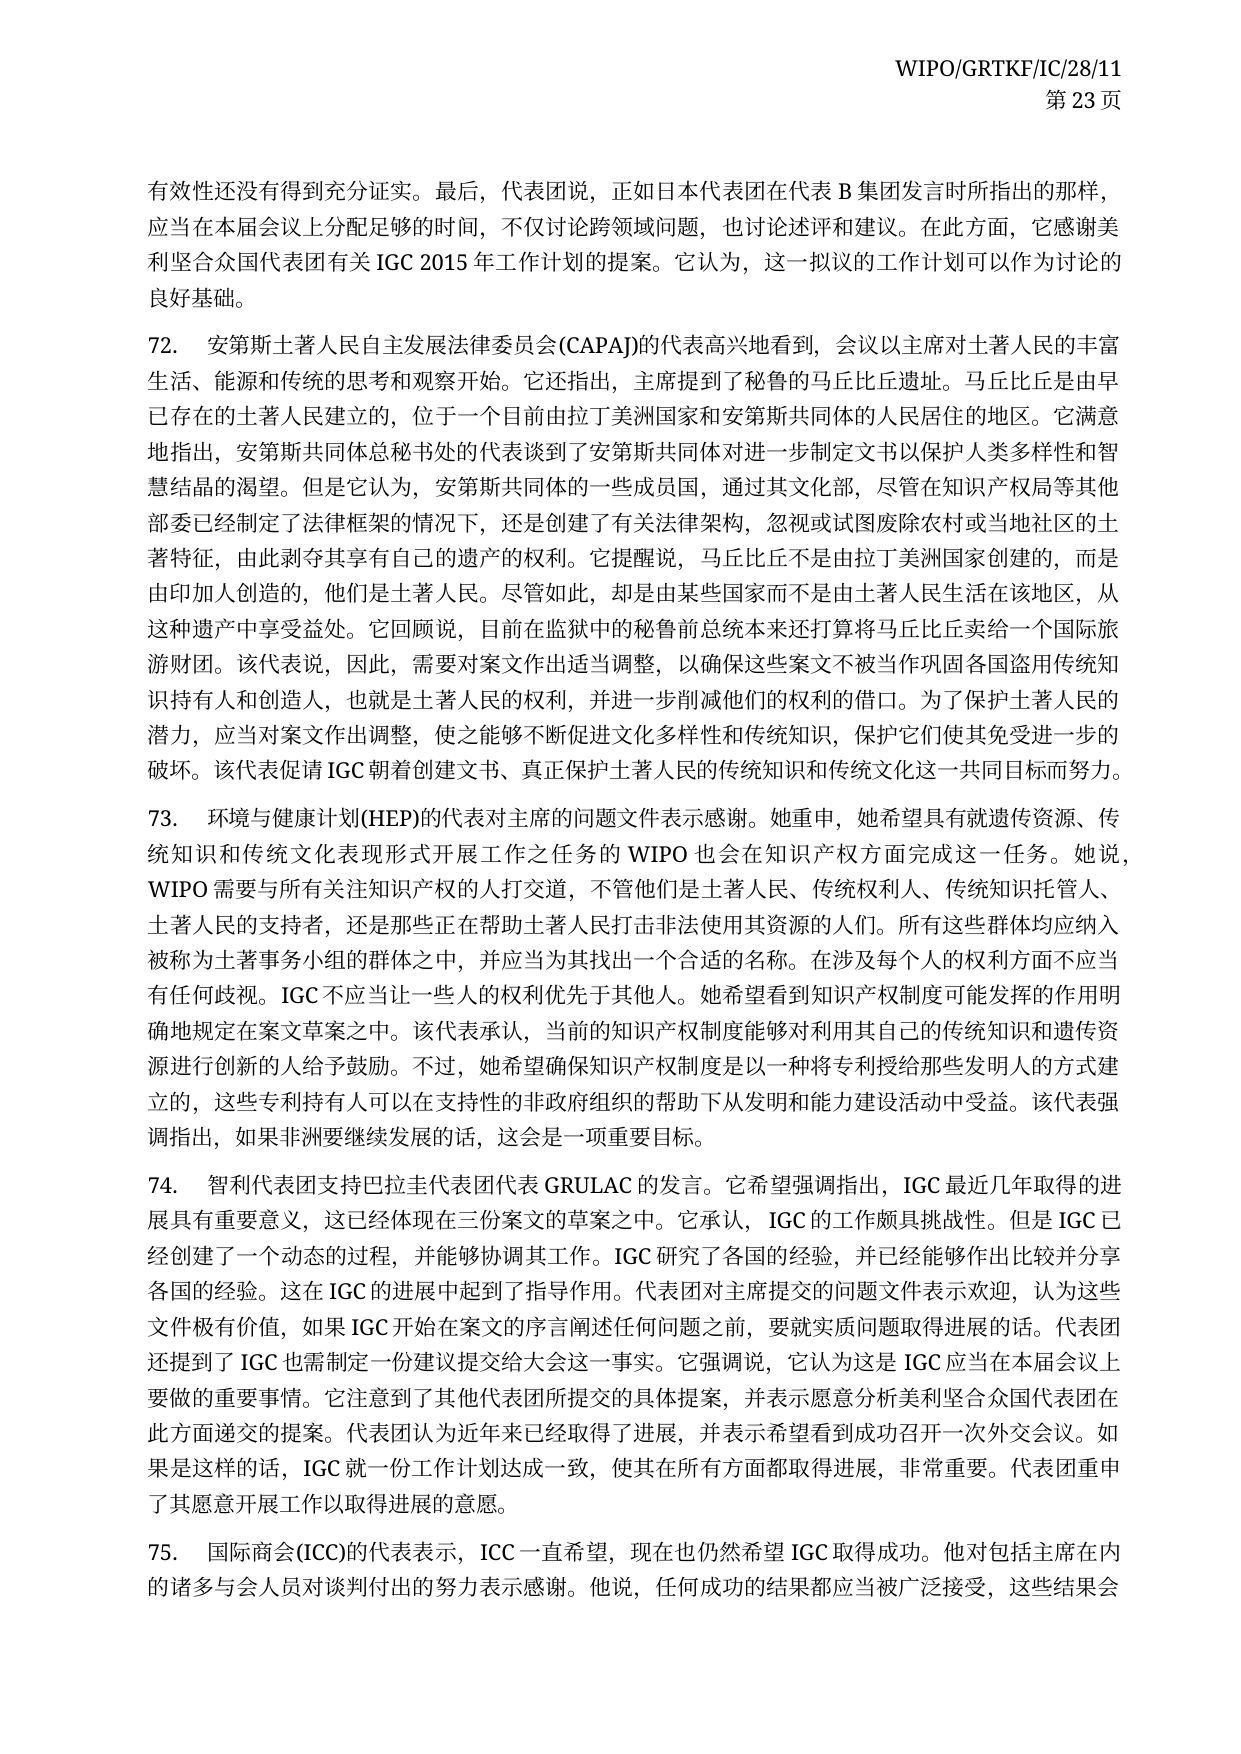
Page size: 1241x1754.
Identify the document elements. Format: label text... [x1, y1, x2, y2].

text 安第斯土著人民自主发展法律委员会(CAPAJ)的代表高兴地看到，会议以主席对土著人民的丰富生活、能源和传统的思考和观察开始。它还指出，主席提到了秘鲁的马丘比丘遗址。马丘比丘是由早已存在的土著人民建立的，位于一个目前由拉丁美洲国家和安第斯共同体的人民居住的地区。它满意地指出，安第斯共同体总秘书处的代表谈到了安第斯共同体对进一步制定文书以保护人类多样性和智慧结晶的渴望。但是它认为，安第斯共同体的一些成员国，通过其文化部，尽管在知识产权局等其他部委已经制定了法律框架的情况下，还是创建了有关法律架构，忽视或试图废除农村或当地社区的土著特征，由此剥夺其享有自己的遗产的权利。它提醒说，马丘比丘不是由拉丁美洲国家创建的，而是由印加人创造的，他们是土著人民。尽管如此，却是由某些国家而不是由土著人民生活在该地区，从这种遗产中享受益处。它回顾说，目前在监狱中的秘鲁前总统本来还打算将马丘比丘卖给一个国际旅游财团。该代表说，因此，需要对案文作出适当调整，以确保这些案文不被当作巩固各国盗用传统知识持有人和创造人，也就是土著人民的权利，并进一步削减他们的权利的借口。为了保护土著人民的潜力，应当对案文作出调整，使之能够不断促进文化多样性和传统知识，保护它们使其免受进一步的破坏。该代表促请IGC朝着创建文书、真正保护土著人民的传统知识和传统文化这一共同目标而努力。 [148, 325, 1122, 785]
text 环境与健康计划(HEP)的代表对主席的问题文件表示感谢。她重申，她希望具有就遗传资源、传统知识和传统文化表现形式开展工作之任务的WIPO也会在知识产权方面完成这一任务。她说，WIPO需要与所有关注知识产权的人打交道，不管他们是土著人民、传统权利人、传统知识托管人、土著人民的支持者，还是那些正在帮助土著人民打击非法使用其资源的人们。所有这些群体均应纳入被称为土著事务小组的群体之中，并应当为其找出一个合适的名称。在涉及每个人的权利方面不应当有任何歧视。IGC不应当让一些人的权利优先于其他人。她希望看到知识产权制度可能发挥的作用明确地规定在案文草案之中。该代表承认，当前的知识产权制度能够对利用其自己的传统知识和遗传资源进行创新的人给予鼓励。不过，她希望确保知识产权制度是以一种将专利授给那些发明人的方式建立的，这些专利持有人可以在支持性的非政府组织的帮助下从发明和能力建设活动中受益。该代表强调指出，如果非洲要继续发展的话，这会是一项重要目标。 [148, 798, 1122, 1152]
text 智利代表团支持巴拉圭代表团代表GRULAC的发言。它希望强调指出，IGC最近几年取得的进展具有重要意义，这已经体现在三份案文的草案之中。它承认，IGC的工作颇具挑战性。但是IGC已经创建了一个动态的过程，并能够协调其工作。IGC研究了各国的经验，并已经能够作出比较并分享各国的经验。这在IGC的进展中起到了指导作用。代表团对主席提交的问题文件表示欢迎，认为这些文件极有价值，如果IGC开始在案文的序言阐述任何问题之前，要就实质问题取得进展的话。代表团还提到了IGC也需制定一份建议提交给大会这一事实。它强调说，它认为这是IGC应当在本届会议上要做的重要事情。它注意到了其他代表团所提交的具体提案，并表示愿意分析美利坚合众国代表团在此方面递交的提案。代表团认为近年来已经取得了进展，并表示希望看到成功召开一次外交会议。如果是这样的话，IGC就一份工作计划达成一致，使其在所有方面都取得进展，非常重要。代表团重申了其愿意开展工作以取得进展的意愿。 [148, 1164, 1122, 1518]
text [148, 171, 1122, 312]
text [148, 1531, 1122, 1602]
